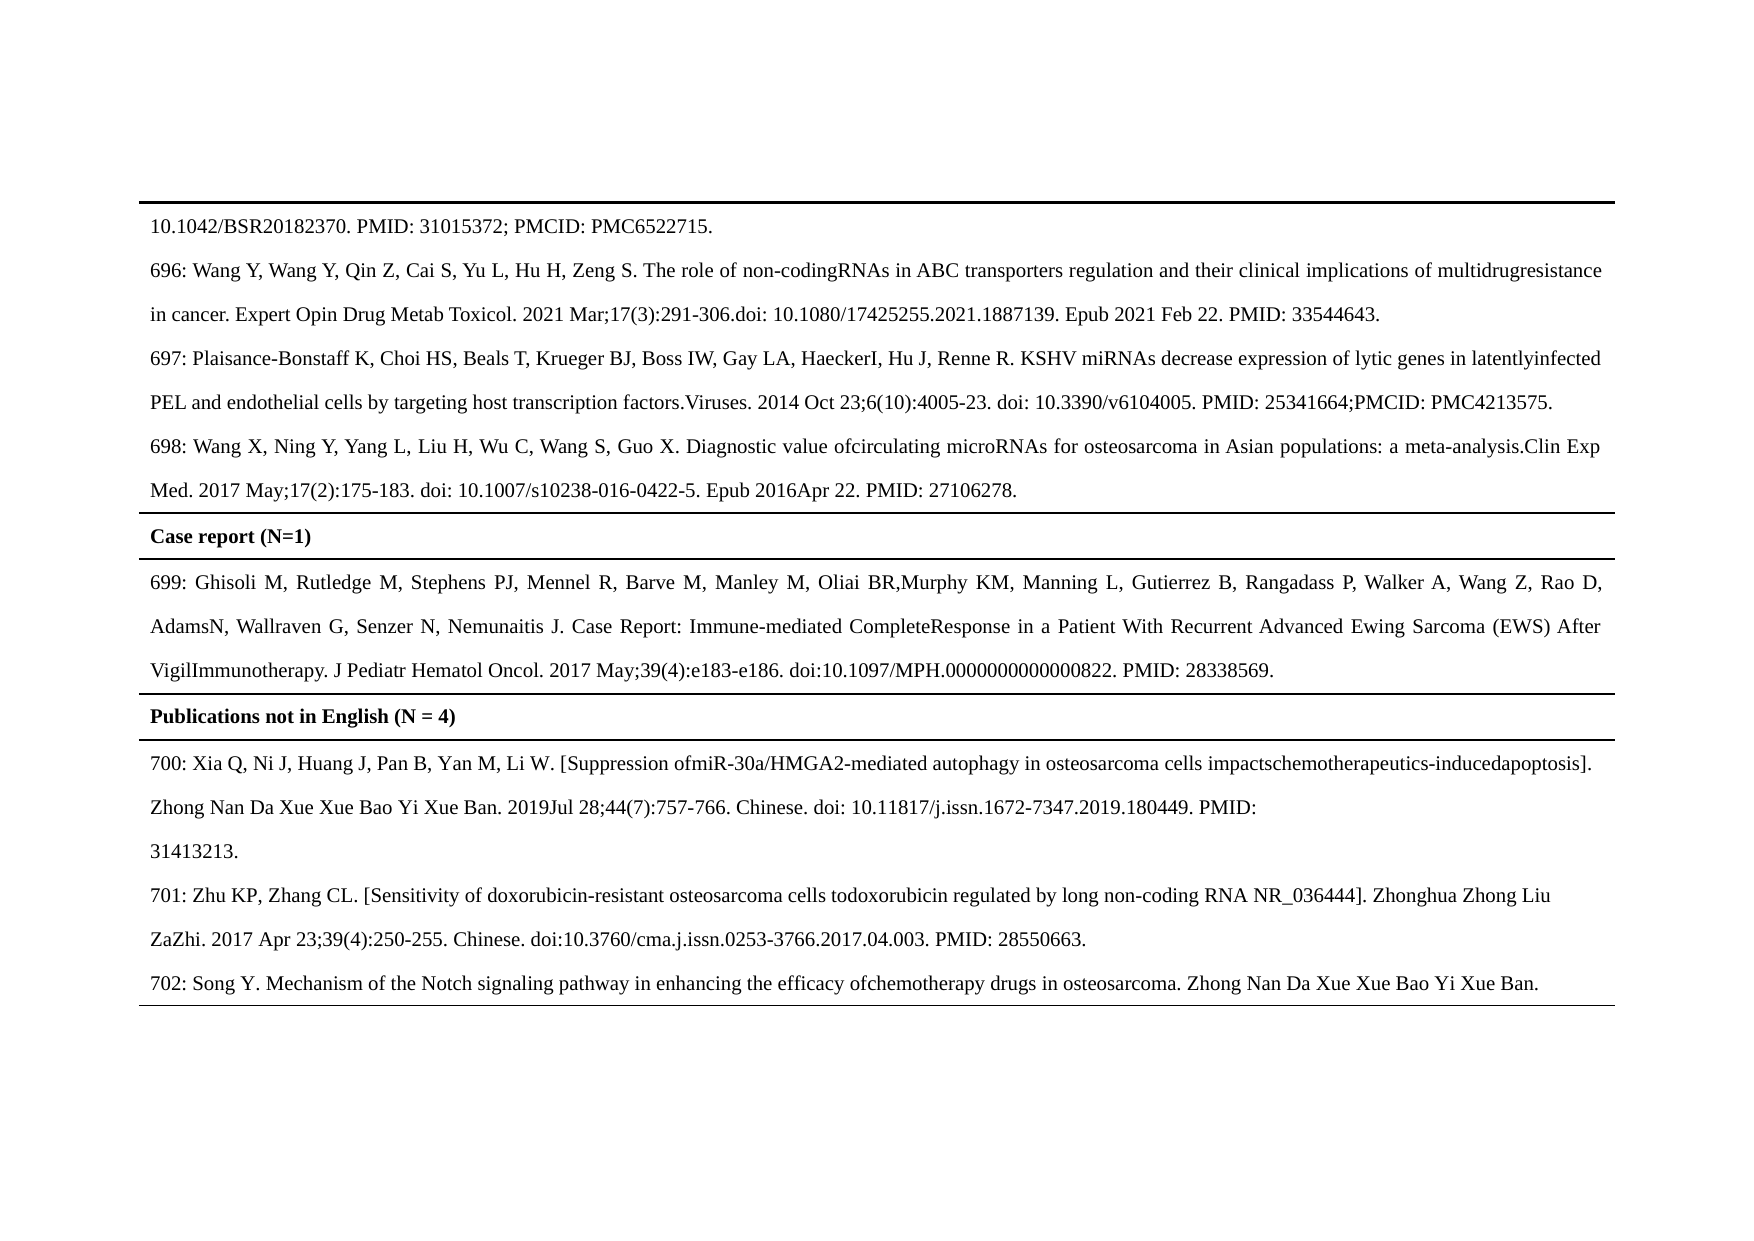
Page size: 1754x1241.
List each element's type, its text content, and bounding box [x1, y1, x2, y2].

table_cell Case report (N=1) [139, 514, 1615, 558]
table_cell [139, 741, 1615, 1005]
table_cell 699: Ghisoli M, Rutledge M, Stephens PJ, Mennel R, Barve M, Manley M, Oliai BR,Murphy KM, Manning L, Gutierrez B, Rangadass P, Walker A, Wang Z, Rao D, AdamsN, Wallraven G, Senzer N, Nemunaitis J. Case Report: Immune-mediated CompleteResponse in a Patient With Recurrent Advanced Ewing Sarcoma (EWS) After VigilImmunotherapy. J Pediatr Hematol Oncol. 2017 May;39(4):e183-e186. doi:10.1097/MPH.0000000000000822. PMID: 28338569. [139, 560, 1615, 692]
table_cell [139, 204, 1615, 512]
table_cell Publications not in English (N = 4) [139, 695, 1615, 738]
